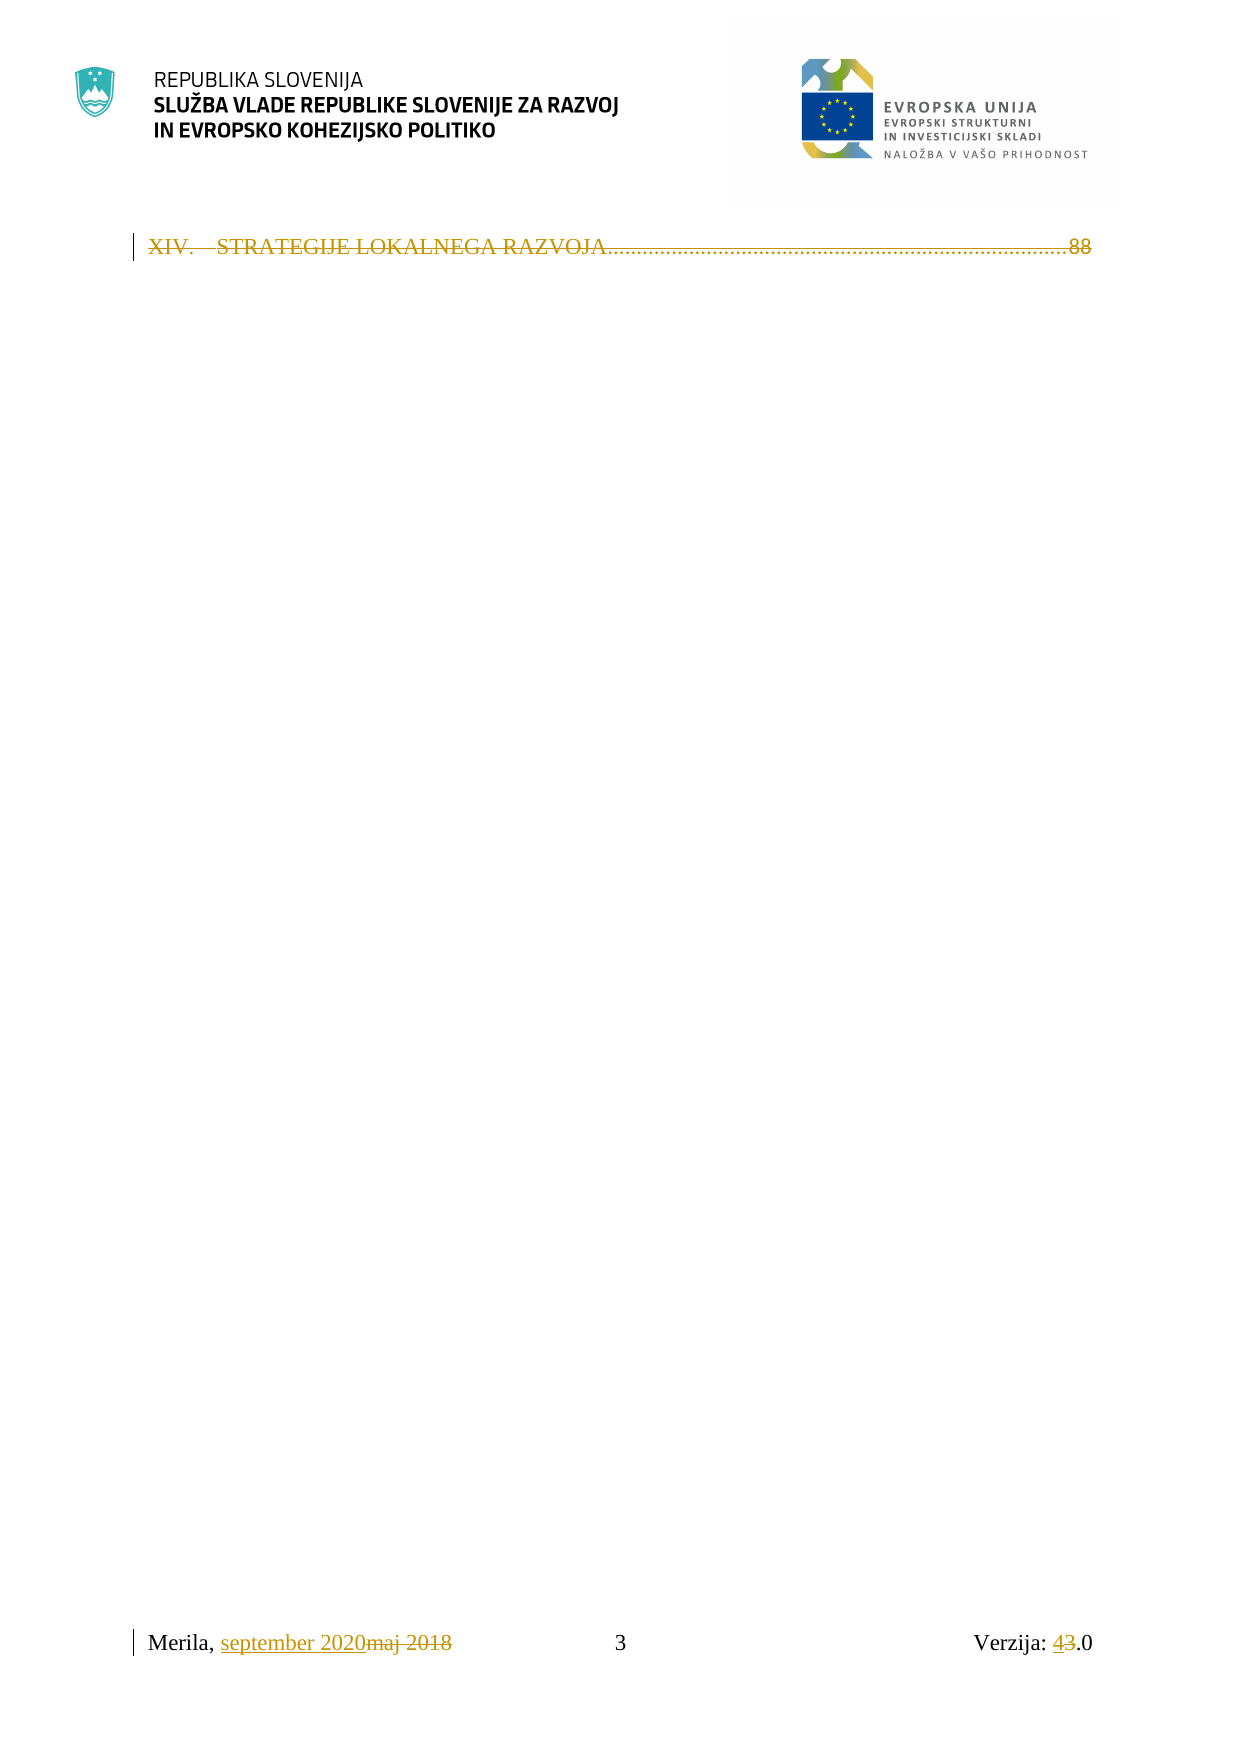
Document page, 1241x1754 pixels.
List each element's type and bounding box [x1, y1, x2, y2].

picture [75, 67, 619, 144]
picture [728, 16, 1125, 208]
